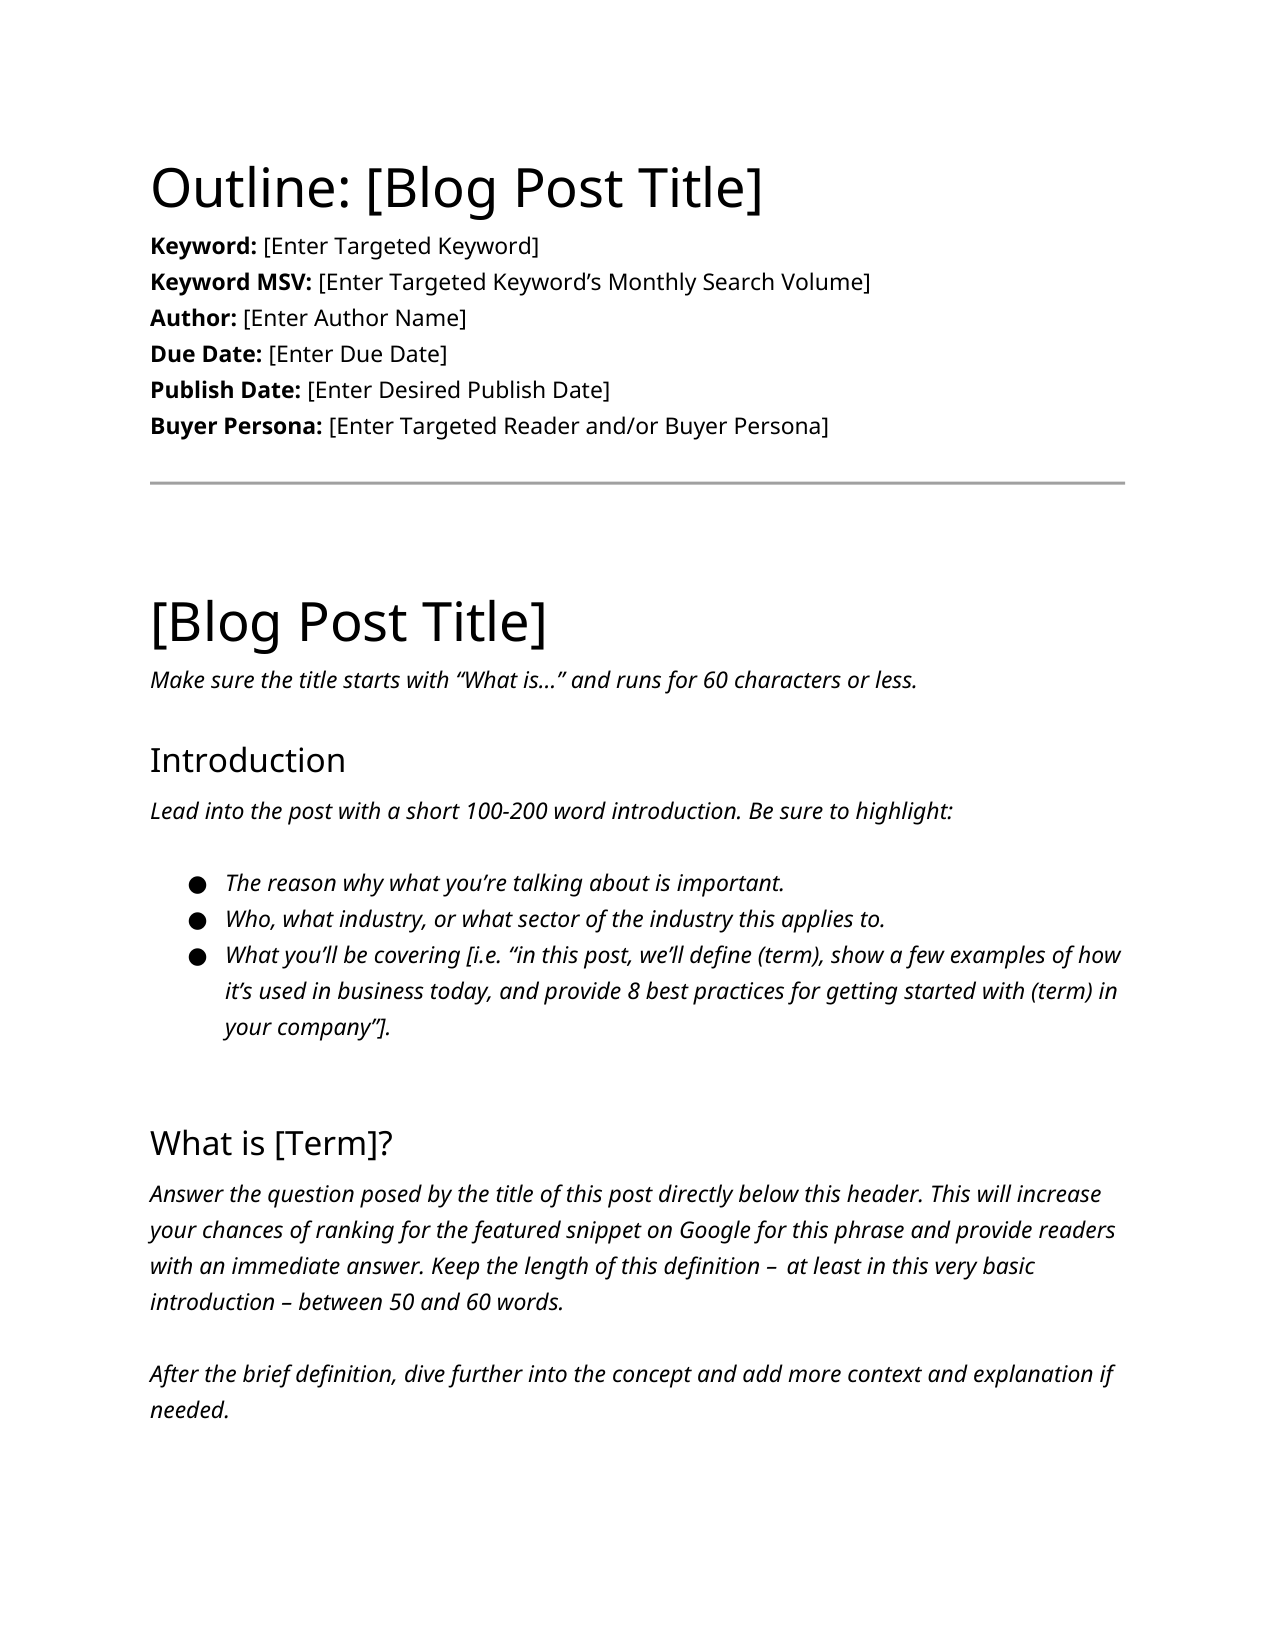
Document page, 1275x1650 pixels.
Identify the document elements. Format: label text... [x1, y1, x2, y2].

text Publish Date: [Enter Desired Publish Date] [150, 374, 1125, 405]
text After the brief definition, dive further into the concept and add more context and explanation if needed. [150, 1358, 1125, 1425]
list Who, what industry, or what sector of the industry this applies to. [187, 903, 1125, 934]
title [Blog Post Title] [150, 584, 1125, 657]
list What you’ll be covering [i.e. “in this post, we’ll define (term), show a few examples of how it’s used in business today, and provide 8 best practices for getting started with (term) in your company”]. [187, 939, 1125, 1042]
subtitle What is [Term]? [150, 1120, 1125, 1165]
text Keyword MSV: [Enter Targeted Keyword’s Monthly Search Volume] [150, 266, 1125, 297]
list The reason why what you’re talking about is important. [187, 867, 1125, 898]
text Author: [Enter Author Name] [150, 302, 1125, 333]
title Outline: [Blog Post Title] [150, 150, 1125, 224]
text Answer the question posed by the title of this post directly below this header. This will increase your chances of ranking for the featured snippet on Google for this phrase and provide readers with an immediate answer. Keep the length of this definition – at least in this very basic introduction – between 50 and 60 words. [150, 1178, 1125, 1317]
text Lead into the post with a short 100-200 word introduction. Be sure to highlight: [150, 795, 1125, 826]
text Due Date: [Enter Due Date] [150, 338, 1125, 369]
text Buyer Persona: [Enter Targeted Reader and/or Buyer Persona] [150, 410, 1125, 441]
subtitle Introduction [150, 737, 1125, 782]
text Keyword: [Enter Targeted Keyword] [150, 230, 1125, 261]
text Make sure the title starts with “What is…” and runs for 60 characters or less. [150, 664, 1125, 695]
